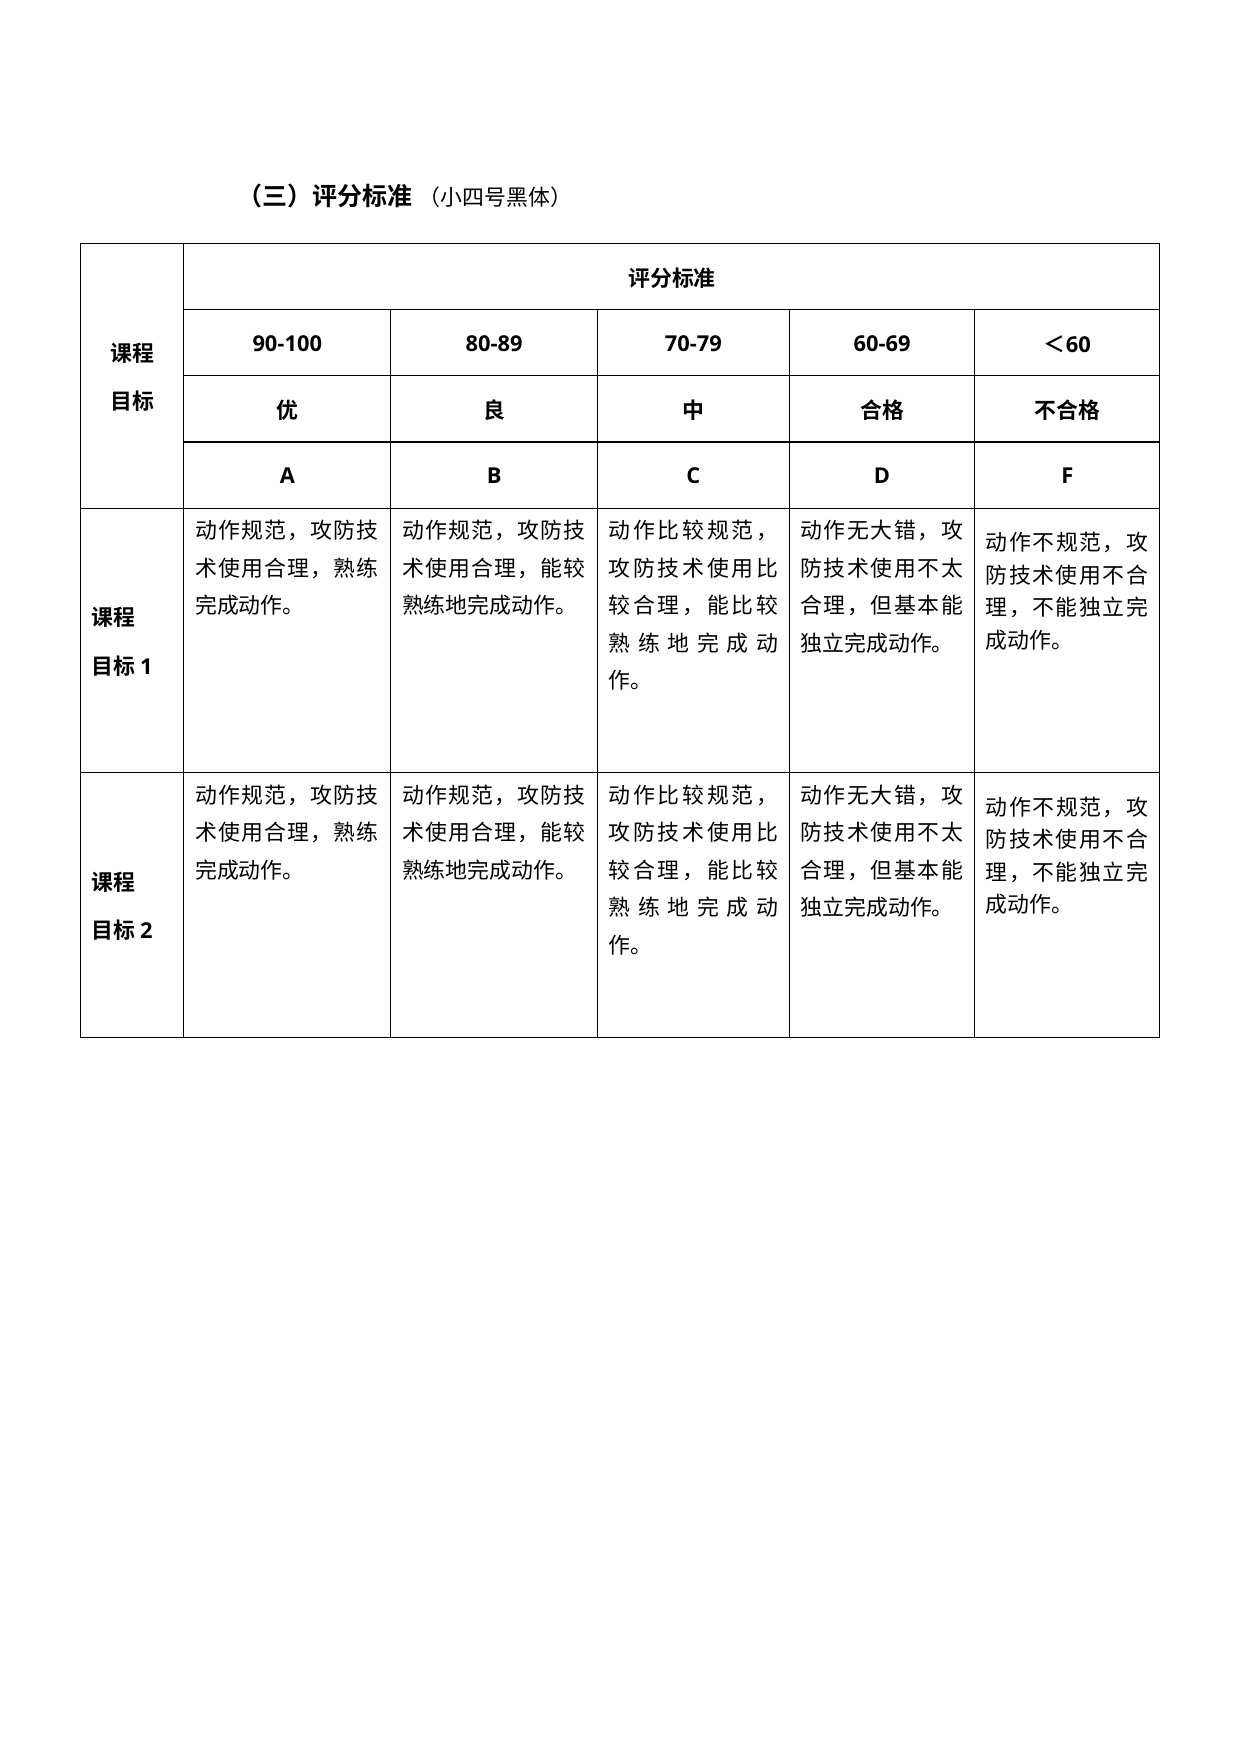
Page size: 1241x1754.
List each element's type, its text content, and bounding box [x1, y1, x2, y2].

table_cell 课程 目标2 [81, 773, 183, 1037]
table_cell 不合格 [975, 376, 1159, 441]
table_cell 动作无大错，攻防技术使用不太合理，但基本能独立完成动作。 [790, 773, 974, 1037]
table_cell 合格 [790, 376, 974, 441]
table_cell 60-69 [790, 310, 974, 375]
table_cell D [790, 443, 974, 507]
table_cell 良 [391, 376, 597, 441]
table_cell 课程 目标1 [81, 509, 183, 772]
table_cell ＜60 [975, 310, 1159, 375]
table_cell A [184, 443, 390, 507]
table_cell 80-89 [391, 310, 597, 375]
table_cell 动作比较规范，攻防技术使用比较合理，能比较熟练地完成动作。 [598, 773, 789, 1037]
table_cell 动作规范，攻防技术使用合理，熟练完成动作。 [184, 509, 390, 772]
table_header 课程 目标 [81, 244, 183, 507]
table_cell B [391, 443, 597, 507]
table_cell 动作规范，攻防技术使用合理，熟练完成动作。 [184, 773, 390, 1037]
table_cell 动作规范，攻防技术使用合理，能较熟练地完成动作。 [391, 509, 597, 772]
table_cell 优 [184, 376, 390, 441]
table_cell F [975, 443, 1159, 507]
text （三）评分标准 （小四号黑体） [187, 162, 1053, 227]
table_cell 中 [598, 376, 789, 441]
table_cell C [598, 443, 789, 507]
table_header 评分标准 [184, 244, 1159, 309]
table_cell 70-79 [598, 310, 789, 375]
table_cell 90-100 [184, 310, 390, 375]
table_cell 动作无大错，攻防技术使用不太合理，但基本能独立完成动作。 [790, 509, 974, 772]
table_cell 动作比较规范，攻防技术使用比较合理，能比较熟练地完成动作。 [598, 509, 789, 772]
table_cell 动作规范，攻防技术使用合理，能较熟练地完成动作。 [391, 773, 597, 1037]
table_cell 动作不规范，攻防技术使用不合理，不能独立完成动作。 [975, 509, 1159, 772]
table_cell 动作不规范，攻防技术使用不合理，不能独立完成动作。 [975, 773, 1159, 1037]
